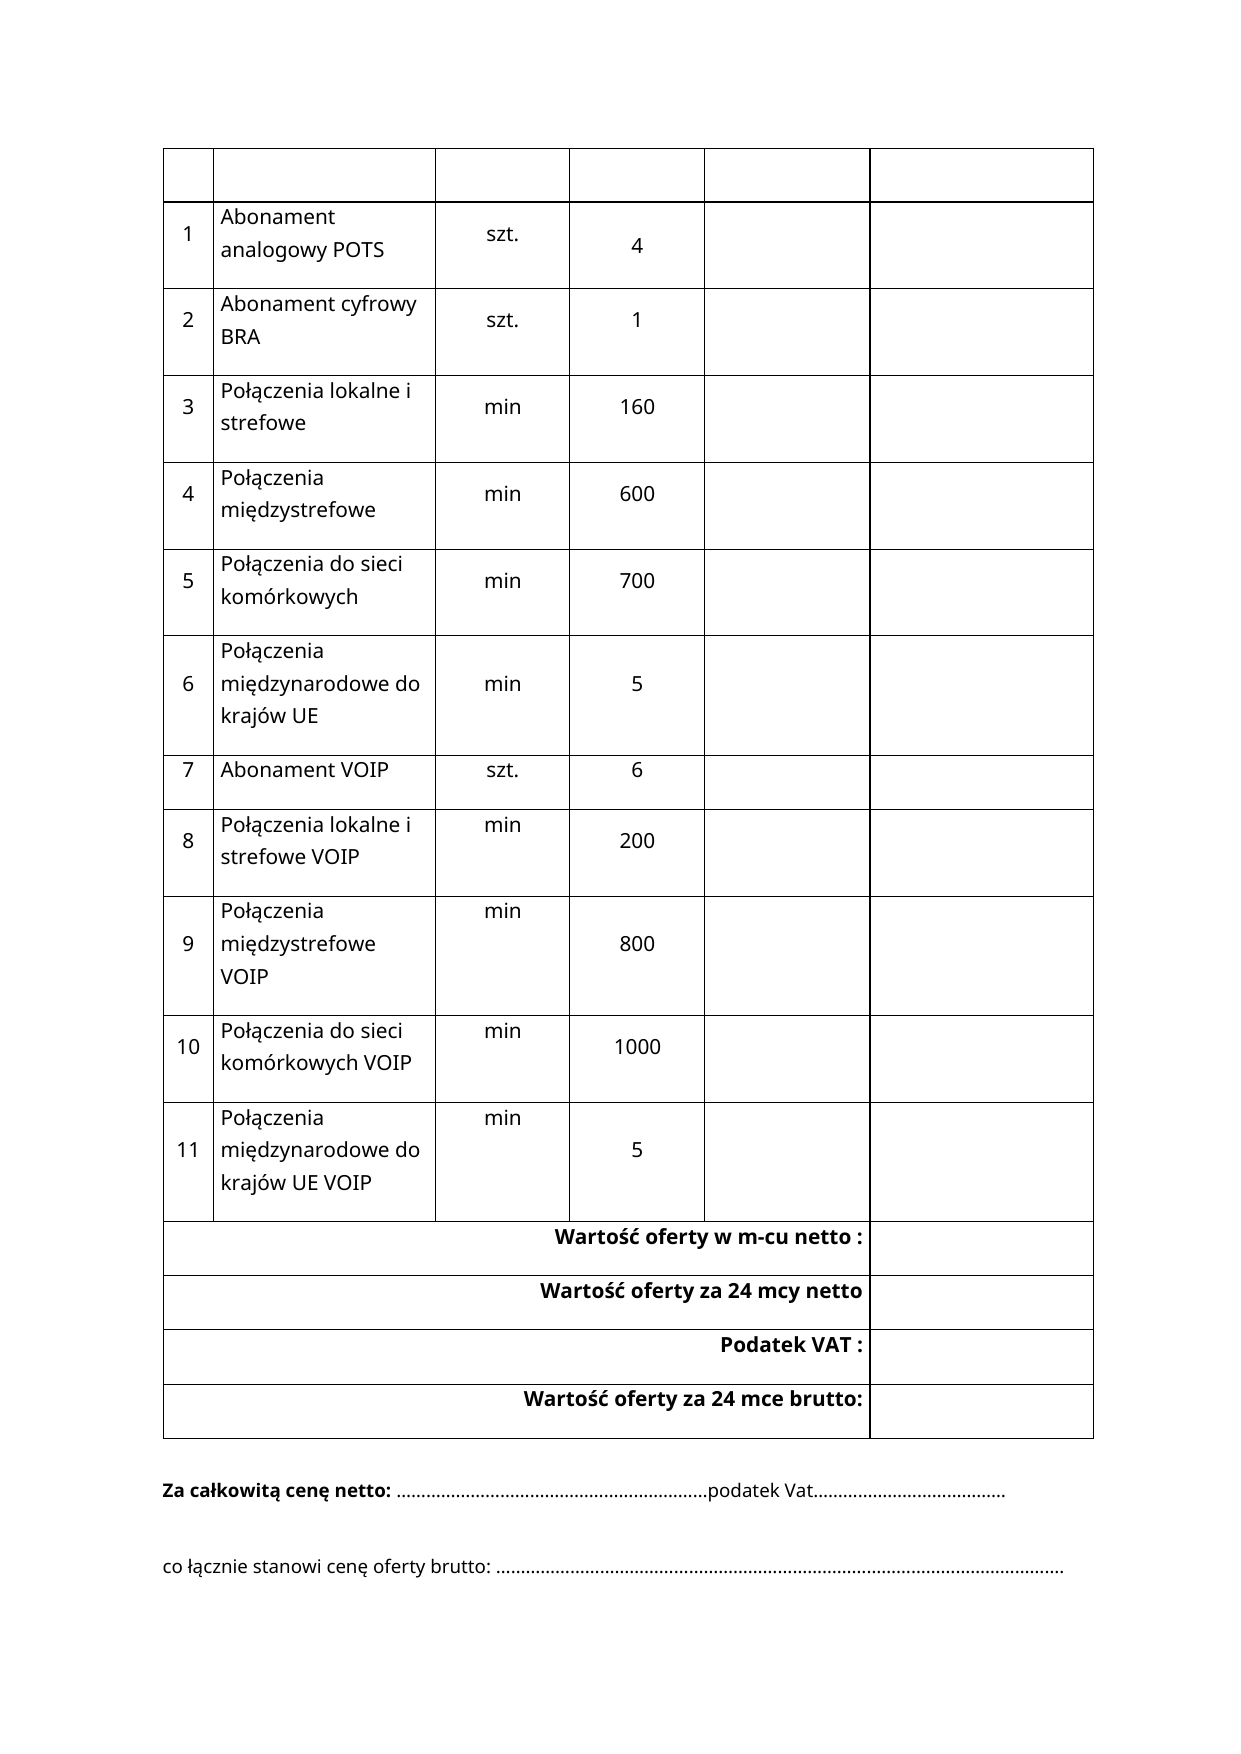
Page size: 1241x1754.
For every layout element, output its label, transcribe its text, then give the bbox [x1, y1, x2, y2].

table_cell 2 [164, 289, 213, 375]
table_cell min [436, 1016, 569, 1102]
table_cell 6 [570, 756, 704, 809]
table_cell 800 [570, 897, 704, 1015]
table_cell 4 [570, 203, 704, 288]
table_cell szt. [436, 203, 569, 288]
table_cell 11 [164, 1103, 213, 1221]
table_cell [705, 897, 869, 1015]
table_cell szt. [436, 289, 569, 375]
table_cell b [214, 149, 435, 201]
table_cell [705, 636, 869, 754]
table_cell [705, 756, 869, 809]
table_cell Połączenia lokalne i strefowe [214, 376, 435, 462]
table_cell Abonament cyfrowy BRA [214, 289, 435, 375]
table_cell szt. [436, 756, 569, 809]
table_cell min [436, 463, 569, 548]
table_cell [705, 1016, 869, 1102]
text co łącznie stanowi cenę oferty brutto: ……………………………………………………………………………………………………. [162, 1553, 1093, 1579]
table_cell [871, 1385, 1093, 1438]
table_cell Wartość oferty za 24 mcy netto [164, 1276, 869, 1329]
table_cell [871, 463, 1093, 548]
table_cell [871, 376, 1093, 462]
table_cell [871, 203, 1093, 288]
table_cell 1 [570, 289, 704, 375]
table_cell f [871, 149, 1093, 201]
table_cell 1000 [570, 1016, 704, 1102]
table_cell [705, 810, 869, 896]
table_cell 4 [164, 463, 213, 548]
table_cell Abonament VOIP [214, 756, 435, 809]
table_cell Abonament analogowy POTS [214, 203, 435, 288]
table_cell 6 [164, 636, 213, 754]
table_cell d [570, 149, 704, 201]
table_cell [871, 1222, 1093, 1275]
table_cell 10 [164, 1016, 213, 1102]
table_cell [705, 376, 869, 462]
table_cell e [705, 149, 869, 201]
table_cell [871, 1330, 1093, 1383]
table_cell [871, 1276, 1093, 1329]
table_cell 5 [570, 1103, 704, 1221]
table_cell 700 [570, 550, 704, 635]
table_cell 200 [570, 810, 704, 896]
table_cell Połączenia do sieci komórkowych VOIP [214, 1016, 435, 1102]
table_cell Połączenia lokalne i strefowe VOIP [214, 810, 435, 896]
table_cell [705, 203, 869, 288]
table_cell min [436, 376, 569, 462]
table_cell a [164, 149, 213, 201]
table_cell 7 [164, 756, 213, 809]
table_cell c [436, 149, 569, 201]
table_cell Połączenia międzynarodowe do krajów UE [214, 636, 435, 754]
table_cell Połączenia międzynarodowe do krajów UE VOIP [214, 1103, 435, 1221]
table_cell Połączenia międzystrefowe [214, 463, 435, 548]
table_cell [871, 1016, 1093, 1102]
table_cell Wartość oferty za 24 mce brutto: [164, 1385, 869, 1438]
table_cell 8 [164, 810, 213, 896]
table_cell 3 [164, 376, 213, 462]
table_cell 600 [570, 463, 704, 548]
table_cell [871, 810, 1093, 896]
table_cell [871, 636, 1093, 754]
table_cell 5 [164, 550, 213, 635]
table_cell min [436, 636, 569, 754]
table_cell Podatek VAT : [164, 1330, 869, 1383]
table_cell [871, 897, 1093, 1015]
table_cell Wartość oferty w m-cu netto : [164, 1222, 869, 1275]
table_cell 1 [164, 203, 213, 288]
table_cell [705, 289, 869, 375]
table_cell Połączenia do sieci komórkowych [214, 550, 435, 635]
table_cell [871, 756, 1093, 809]
table_cell [871, 1103, 1093, 1221]
table_cell min [436, 550, 569, 635]
table_cell [871, 289, 1093, 375]
table_cell min [436, 1103, 569, 1221]
table_cell 5 [570, 636, 704, 754]
table_cell [705, 550, 869, 635]
table_cell 9 [164, 897, 213, 1015]
table_cell min [436, 897, 569, 1015]
text Za całkowitą cenę netto: ………………………………………………………podatek Vat………………………………… [162, 1477, 1093, 1502]
table_cell min [436, 810, 569, 896]
table_cell 160 [570, 376, 704, 462]
table_cell [705, 1103, 869, 1221]
table_cell [705, 463, 869, 548]
table_cell [871, 550, 1093, 635]
table_cell Połączenia międzystrefowe VOIP [214, 897, 435, 1015]
